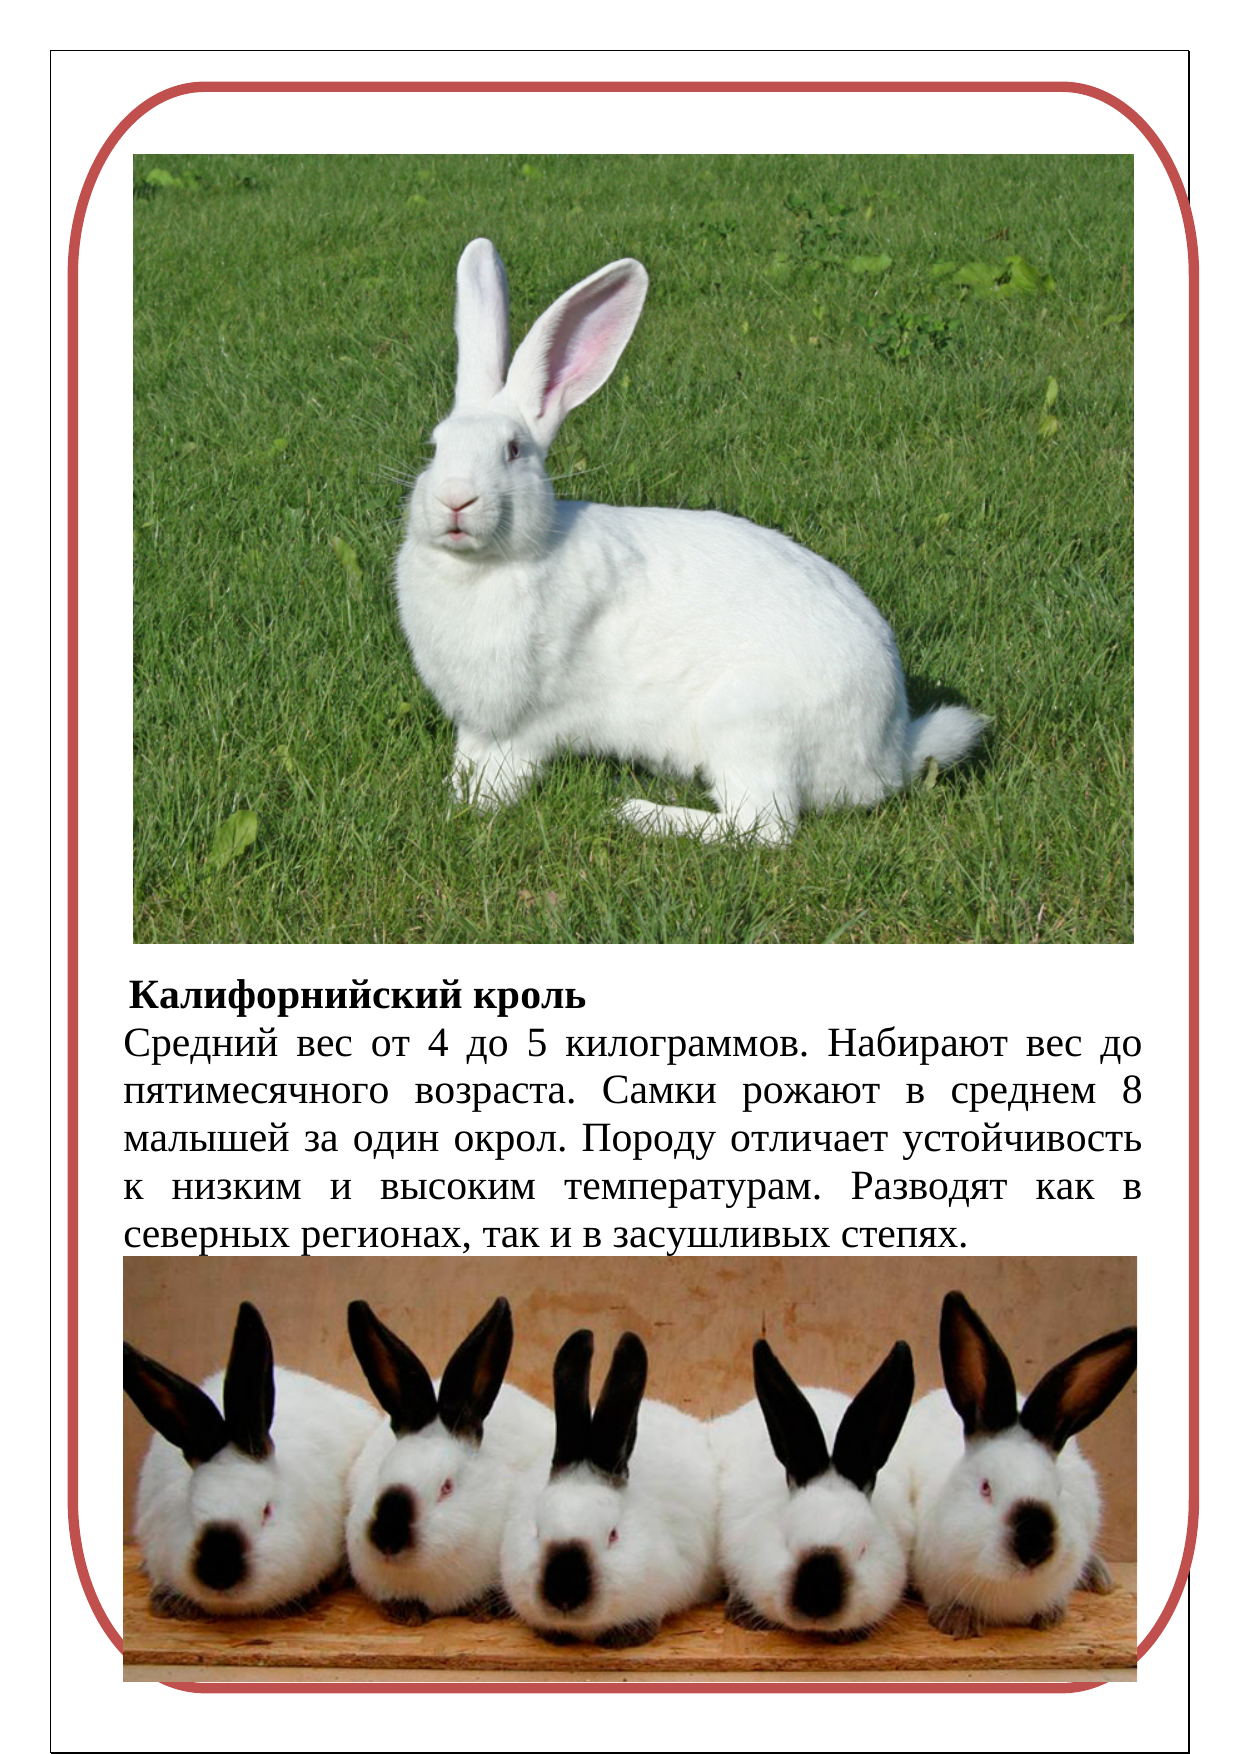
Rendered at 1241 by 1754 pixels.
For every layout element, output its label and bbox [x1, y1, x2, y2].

picture [123, 1256, 1138, 1682]
picture [133, 154, 1134, 944]
